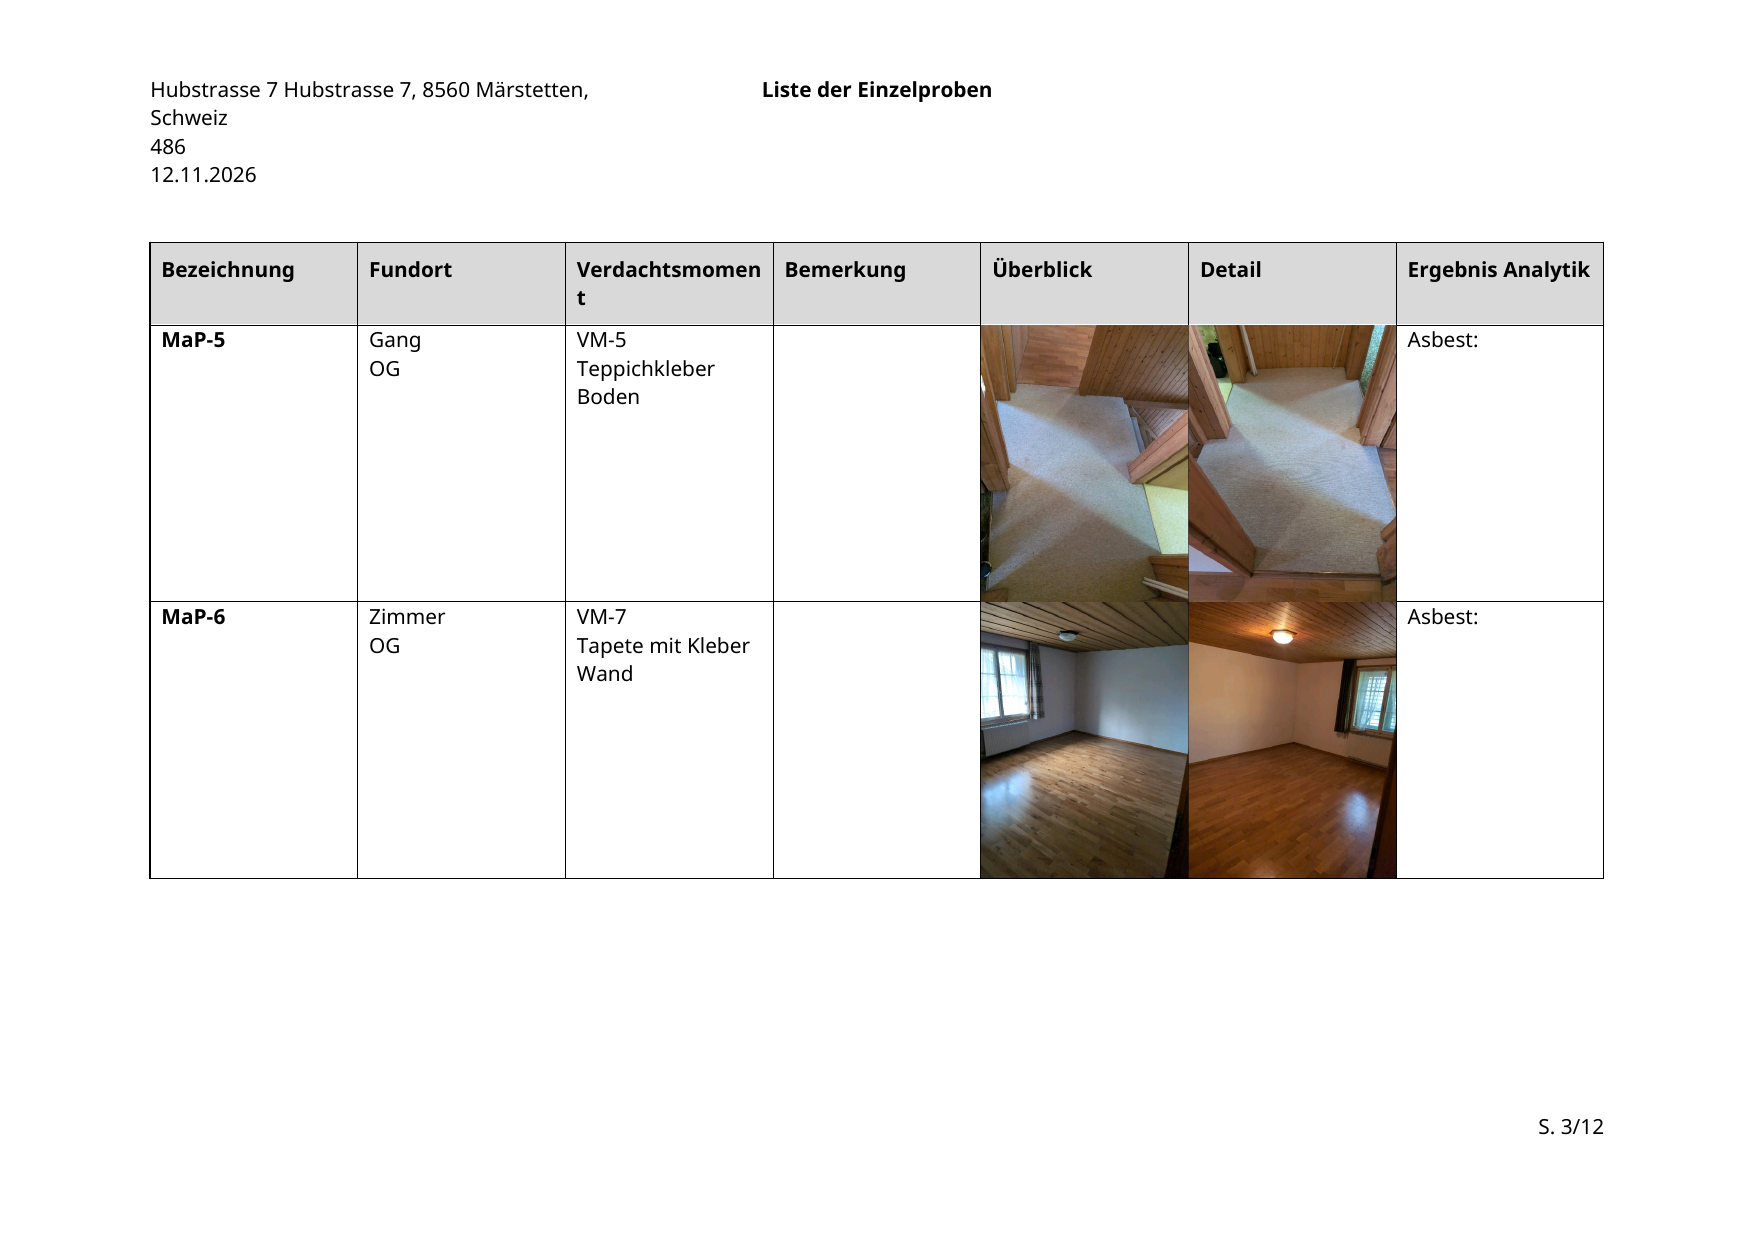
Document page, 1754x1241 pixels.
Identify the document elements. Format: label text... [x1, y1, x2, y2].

table_cell [774, 326, 980, 601]
table_header Detail [1189, 243, 1396, 324]
table_cell VM-7 Tapete mit Kleber Wand [566, 602, 773, 878]
picture [980, 325, 1397, 878]
table_cell MaP-6 [151, 602, 357, 878]
table_header Verdachtsmoment [566, 243, 773, 324]
table_header Fundort [358, 243, 565, 324]
table_cell Asbest: [1397, 326, 1603, 601]
table_cell Gang OG [358, 326, 565, 601]
table_header Ergebnis Analytik [1397, 243, 1603, 324]
table_cell MaP-5 [151, 326, 357, 601]
table_cell Zimmer OG [358, 602, 565, 878]
table_header Bezeichnung [151, 243, 357, 324]
table_cell [774, 602, 980, 878]
table_header Überblick [981, 243, 1188, 324]
table_header Bemerkung [774, 243, 980, 324]
table_cell VM-5 Teppichkleber Boden [566, 326, 773, 601]
table_cell Asbest: [1397, 602, 1603, 878]
